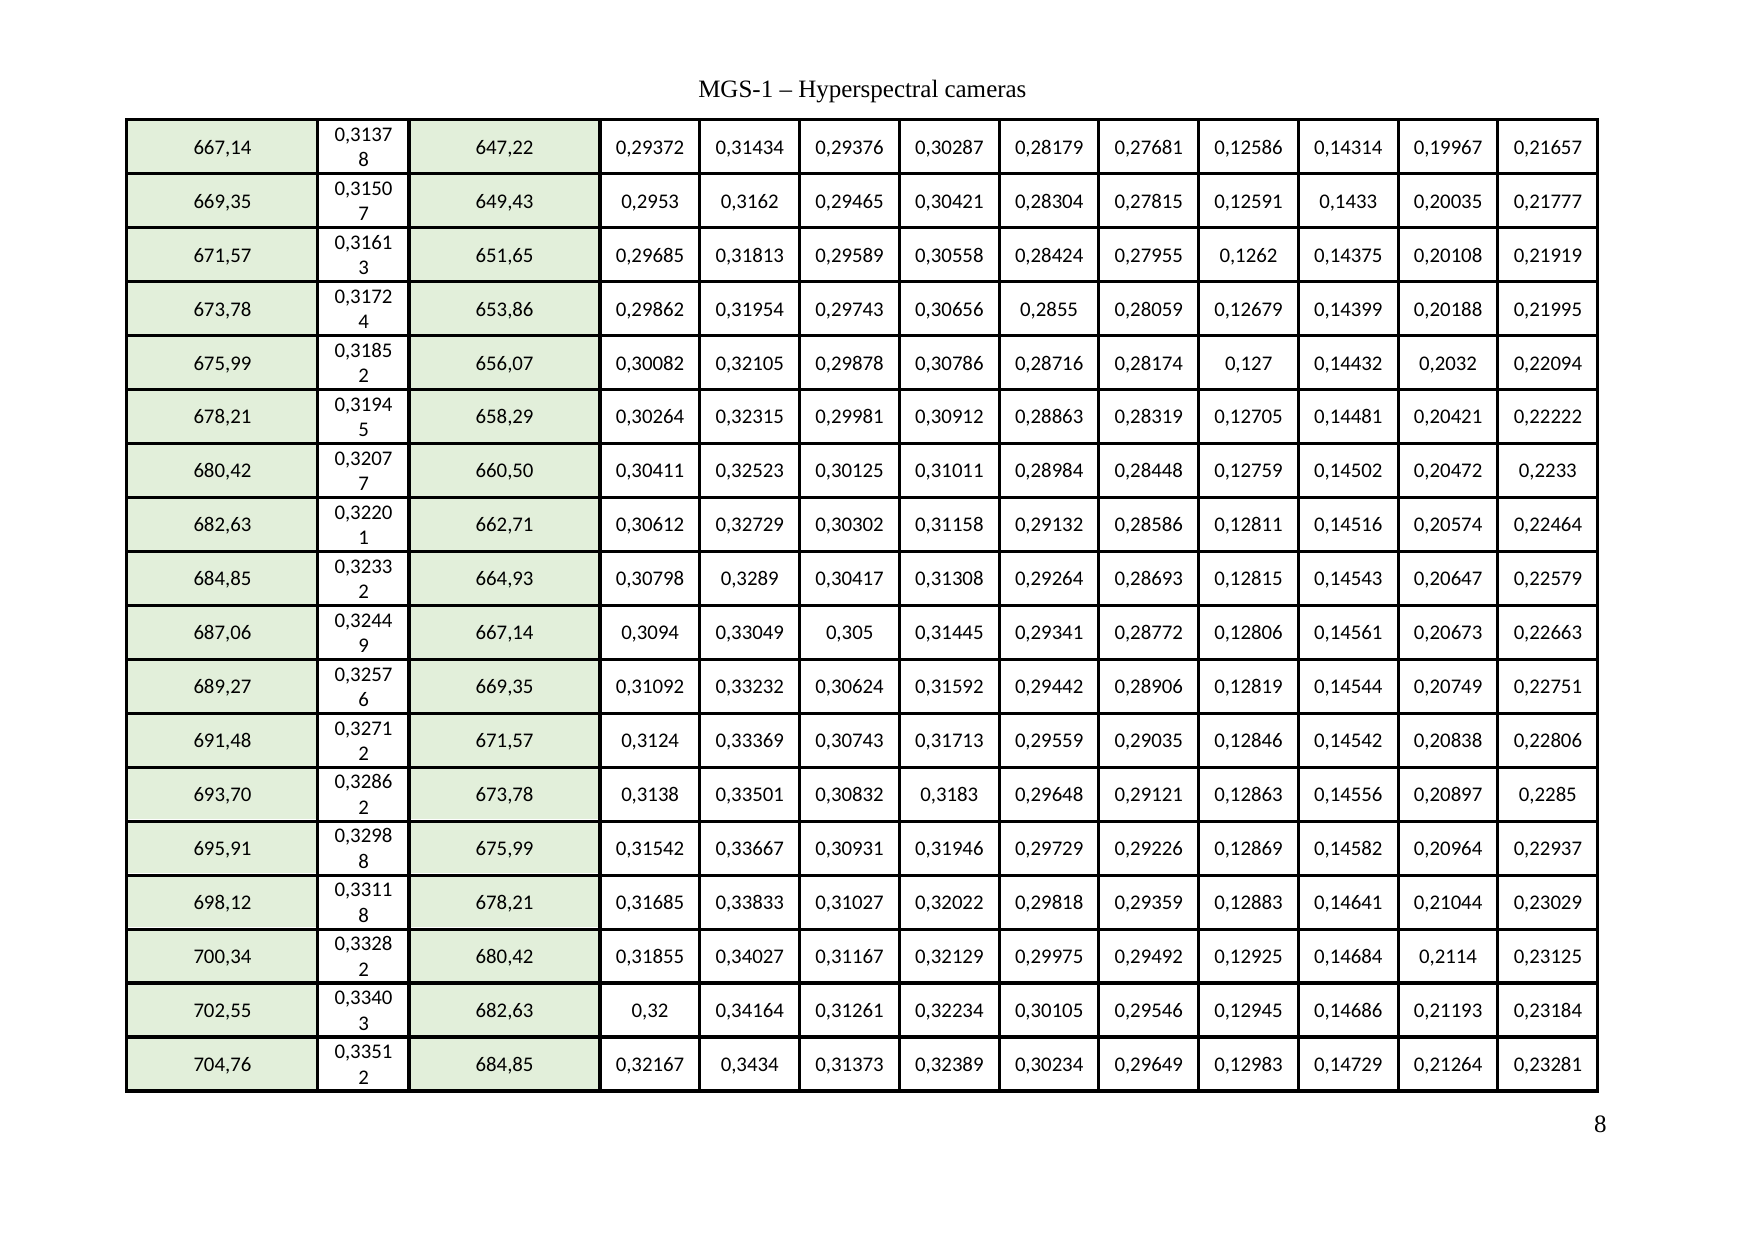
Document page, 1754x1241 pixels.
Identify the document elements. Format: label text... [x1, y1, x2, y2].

table_cell 0,30287 [901, 121, 998, 172]
table_cell 649,43 [411, 175, 598, 226]
table_cell 0,28174 [1100, 337, 1197, 388]
table_cell 0,33833 [701, 877, 798, 927]
table_cell 0,19967 [1400, 121, 1496, 172]
table_cell 0,31158 [901, 499, 998, 550]
table_cell 0,32449 [319, 607, 407, 658]
table_cell 0,14582 [1300, 823, 1397, 873]
table_cell 0,31613 [319, 229, 407, 280]
table_cell 0,22751 [1499, 661, 1596, 712]
table_cell 689,27 [128, 661, 316, 712]
table_cell 0,29376 [801, 121, 898, 172]
table_cell 678,21 [128, 391, 316, 442]
table_cell 671,57 [411, 715, 598, 766]
table_cell 0,30832 [801, 769, 898, 819]
table_cell 0,31027 [801, 877, 898, 927]
table_cell 0,2953 [602, 175, 698, 226]
table_cell 0,3138 [602, 769, 698, 819]
table_cell 662,71 [411, 499, 598, 550]
table_cell 0,31852 [319, 337, 407, 388]
table_cell 0,20108 [1400, 229, 1496, 280]
table_cell 0,2114 [1400, 931, 1496, 981]
table_cell 0,29862 [602, 283, 698, 334]
table_cell 0,22094 [1499, 337, 1596, 388]
table_cell 0,30931 [801, 823, 898, 873]
table_cell 0,22579 [1499, 553, 1596, 604]
table_cell 673,78 [411, 769, 598, 819]
table_cell 0,31592 [901, 661, 998, 712]
table_cell 0,22663 [1499, 607, 1596, 658]
table_cell 0,29132 [1001, 499, 1097, 550]
table_cell 0,14686 [1300, 985, 1397, 1035]
table_cell 702,55 [128, 985, 316, 1035]
table_cell 0,31167 [801, 931, 898, 981]
table_cell 0,32022 [901, 877, 998, 927]
table_cell 0,30302 [801, 499, 898, 550]
table_cell 0,28448 [1100, 445, 1197, 496]
table_cell 0,28059 [1100, 283, 1197, 334]
table_cell 0,32729 [701, 499, 798, 550]
table_cell 0,12846 [1200, 715, 1297, 766]
table_cell 0,31813 [701, 229, 798, 280]
table_cell 0,33512 [319, 1039, 407, 1089]
table_cell 0,22222 [1499, 391, 1596, 442]
table_cell 0,27681 [1100, 121, 1197, 172]
table_cell 0,31685 [602, 877, 698, 927]
table_cell 0,14481 [1300, 391, 1397, 442]
table_cell 0,12705 [1200, 391, 1297, 442]
table_cell 0,29341 [1001, 607, 1097, 658]
table_cell 698,12 [128, 877, 316, 927]
table_cell 0,12983 [1200, 1039, 1297, 1089]
table_cell 667,14 [411, 607, 598, 658]
table_cell 0,30411 [602, 445, 698, 496]
table_cell 0,3094 [602, 607, 698, 658]
table_cell 700,34 [128, 931, 316, 981]
table_cell 673,78 [128, 283, 316, 334]
table_cell 656,07 [411, 337, 598, 388]
table_cell 0,29878 [801, 337, 898, 388]
table_cell 0,14516 [1300, 499, 1397, 550]
table_cell 0,31011 [901, 445, 998, 496]
table_cell 0,14542 [1300, 715, 1397, 766]
table_cell 693,70 [128, 769, 316, 819]
table_cell 0,29743 [801, 283, 898, 334]
table_cell 0,14399 [1300, 283, 1397, 334]
table_cell 0,27955 [1100, 229, 1197, 280]
table_cell 0,31308 [901, 553, 998, 604]
table_cell 0,30612 [602, 499, 698, 550]
table_cell 0,29226 [1100, 823, 1197, 873]
table_cell 0,14729 [1300, 1039, 1397, 1089]
table_cell 0,30786 [901, 337, 998, 388]
table_cell 0,32129 [901, 931, 998, 981]
table_cell 0,29372 [602, 121, 698, 172]
table_cell 0,12869 [1200, 823, 1297, 873]
table_cell 0,14556 [1300, 769, 1397, 819]
table_cell 0,32862 [319, 769, 407, 819]
table_cell 678,21 [411, 877, 598, 927]
table_cell 0,31434 [701, 121, 798, 172]
table_cell 0,20035 [1400, 175, 1496, 226]
table_cell 0,32332 [319, 553, 407, 604]
table_cell 658,29 [411, 391, 598, 442]
table_cell 0,29685 [602, 229, 698, 280]
table_cell 0,30264 [602, 391, 698, 442]
table_cell 695,91 [128, 823, 316, 873]
table_cell 0,29442 [1001, 661, 1097, 712]
table_cell 0,28863 [1001, 391, 1097, 442]
table_cell 0,29649 [1100, 1039, 1197, 1089]
table_cell 684,85 [128, 553, 316, 604]
table_cell 0,28319 [1100, 391, 1197, 442]
table_cell 0,14543 [1300, 553, 1397, 604]
table_cell 0,29589 [801, 229, 898, 280]
table_cell 0,22806 [1499, 715, 1596, 766]
table_cell 691,48 [128, 715, 316, 766]
table_cell 0,33232 [701, 661, 798, 712]
table_cell 0,28906 [1100, 661, 1197, 712]
table_cell 0,29121 [1100, 769, 1197, 819]
table_cell 0,28586 [1100, 499, 1197, 550]
table_cell 0,20647 [1400, 553, 1496, 604]
table_cell 0,14432 [1300, 337, 1397, 388]
table_cell 0,14375 [1300, 229, 1397, 280]
table_cell 0,31954 [701, 283, 798, 334]
table_cell 0,127 [1200, 337, 1297, 388]
table_cell 682,63 [128, 499, 316, 550]
table_cell 669,35 [128, 175, 316, 226]
table_cell 0,20964 [1400, 823, 1496, 873]
table_cell 0,29981 [801, 391, 898, 442]
table_cell 0,2285 [1499, 769, 1596, 819]
table_cell 0,30421 [901, 175, 998, 226]
table_cell 0,3162 [701, 175, 798, 226]
table_cell 0,32576 [319, 661, 407, 712]
table_cell 0,28772 [1100, 607, 1197, 658]
table_cell 0,31542 [602, 823, 698, 873]
table_cell 0,28424 [1001, 229, 1097, 280]
table_cell 0,30912 [901, 391, 998, 442]
table_cell 0,31373 [801, 1039, 898, 1089]
table_cell 0,30798 [602, 553, 698, 604]
table_cell 0,33403 [319, 985, 407, 1035]
table_cell 0,14502 [1300, 445, 1397, 496]
table_cell 0,23281 [1499, 1039, 1596, 1089]
table_cell 0,2032 [1400, 337, 1496, 388]
table_cell 675,99 [128, 337, 316, 388]
table_cell 0,29975 [1001, 931, 1097, 981]
table_cell 0,32523 [701, 445, 798, 496]
table_cell 669,35 [411, 661, 598, 712]
table_cell 704,76 [128, 1039, 316, 1089]
table_cell 0,32077 [319, 445, 407, 496]
table_cell 0,14544 [1300, 661, 1397, 712]
table_cell 0,33049 [701, 607, 798, 658]
table_cell 0,30234 [1001, 1039, 1097, 1089]
table_cell 647,22 [411, 121, 598, 172]
table_cell 0,21657 [1499, 121, 1596, 172]
table_cell 0,305 [801, 607, 898, 658]
table_cell 660,50 [411, 445, 598, 496]
table_cell 0,22937 [1499, 823, 1596, 873]
table_cell 687,06 [128, 607, 316, 658]
table_cell 0,12883 [1200, 877, 1297, 927]
table_cell 0,31261 [801, 985, 898, 1035]
table_cell 664,93 [411, 553, 598, 604]
table_cell 0,21264 [1400, 1039, 1496, 1089]
table_cell 0,23029 [1499, 877, 1596, 927]
table_cell 0,31946 [901, 823, 998, 873]
table_cell 0,20574 [1400, 499, 1496, 550]
table_cell 0,33667 [701, 823, 798, 873]
table_cell 0,20749 [1400, 661, 1496, 712]
table_cell 0,20897 [1400, 769, 1496, 819]
table_cell 0,31724 [319, 283, 407, 334]
table_cell 0,12863 [1200, 769, 1297, 819]
table_cell 0,21044 [1400, 877, 1496, 927]
table_cell 0,29359 [1100, 877, 1197, 927]
table_cell 0,32315 [701, 391, 798, 442]
table_cell 0,21193 [1400, 985, 1496, 1035]
table_cell 0,32105 [701, 337, 798, 388]
table_cell 0,33369 [701, 715, 798, 766]
table_cell 0,12806 [1200, 607, 1297, 658]
table_cell 0,22464 [1499, 499, 1596, 550]
table_cell 0,31713 [901, 715, 998, 766]
table_cell 0,3434 [701, 1039, 798, 1089]
table_cell 0,20673 [1400, 607, 1496, 658]
table_cell 0,30125 [801, 445, 898, 496]
table_cell 0,1262 [1200, 229, 1297, 280]
table_cell 0,1433 [1300, 175, 1397, 226]
table_cell 0,12819 [1200, 661, 1297, 712]
table_cell 0,34027 [701, 931, 798, 981]
table_cell 0,21995 [1499, 283, 1596, 334]
table_cell 0,12815 [1200, 553, 1297, 604]
table_cell 675,99 [411, 823, 598, 873]
table_cell 0,28693 [1100, 553, 1197, 604]
table_cell 0,30656 [901, 283, 998, 334]
table_cell 0,32712 [319, 715, 407, 766]
table_cell 667,14 [128, 121, 316, 172]
table_cell 0,29264 [1001, 553, 1097, 604]
table_cell 0,20421 [1400, 391, 1496, 442]
table_cell 0,14641 [1300, 877, 1397, 927]
table_cell 0,23184 [1499, 985, 1596, 1035]
table_cell 0,14561 [1300, 607, 1397, 658]
table_cell 0,29035 [1100, 715, 1197, 766]
table_cell 0,32988 [319, 823, 407, 873]
table_cell 0,31378 [319, 121, 407, 172]
table_cell 0,32234 [901, 985, 998, 1035]
table_cell 0,12945 [1200, 985, 1297, 1035]
table_cell 0,29559 [1001, 715, 1097, 766]
table_cell 0,12586 [1200, 121, 1297, 172]
table_cell 0,2233 [1499, 445, 1596, 496]
table_cell 0,29465 [801, 175, 898, 226]
table_cell 0,30743 [801, 715, 898, 766]
table_cell 0,30558 [901, 229, 998, 280]
table_cell 0,29546 [1100, 985, 1197, 1035]
table_cell 0,3124 [602, 715, 698, 766]
table_cell 0,30082 [602, 337, 698, 388]
table_cell 0,32167 [602, 1039, 698, 1089]
table_cell 0,29492 [1100, 931, 1197, 981]
table_cell 0,28984 [1001, 445, 1097, 496]
table_cell 0,28179 [1001, 121, 1097, 172]
table_cell 0,31507 [319, 175, 407, 226]
table_cell 0,12759 [1200, 445, 1297, 496]
table_cell 0,32389 [901, 1039, 998, 1089]
table_cell 0,21777 [1499, 175, 1596, 226]
table_cell 0,31855 [602, 931, 698, 981]
table_cell 0,34164 [701, 985, 798, 1035]
table_cell 0,14314 [1300, 121, 1397, 172]
table_cell 0,31445 [901, 607, 998, 658]
table_cell 0,27815 [1100, 175, 1197, 226]
table_cell 0,28716 [1001, 337, 1097, 388]
table_cell 0,21919 [1499, 229, 1596, 280]
table_cell 0,20838 [1400, 715, 1496, 766]
table_cell 0,20188 [1400, 283, 1496, 334]
table_cell 0,3183 [901, 769, 998, 819]
table_cell 0,12925 [1200, 931, 1297, 981]
table_cell 0,32 [602, 985, 698, 1035]
table_cell 0,33282 [319, 931, 407, 981]
table_cell 680,42 [128, 445, 316, 496]
table_cell 0,30417 [801, 553, 898, 604]
table_cell 0,12811 [1200, 499, 1297, 550]
table_cell 680,42 [411, 931, 598, 981]
table_cell 0,20472 [1400, 445, 1496, 496]
table_cell 651,65 [411, 229, 598, 280]
table_cell 0,28304 [1001, 175, 1097, 226]
table_cell 684,85 [411, 1039, 598, 1089]
table_cell 0,30624 [801, 661, 898, 712]
table_cell 0,32201 [319, 499, 407, 550]
table_cell 653,86 [411, 283, 598, 334]
table_cell 0,29818 [1001, 877, 1097, 927]
table_cell 0,33118 [319, 877, 407, 927]
table_cell 682,63 [411, 985, 598, 1035]
table_cell 0,31945 [319, 391, 407, 442]
table_cell 0,33501 [701, 769, 798, 819]
table_cell 0,3289 [701, 553, 798, 604]
table_cell 0,29729 [1001, 823, 1097, 873]
table_cell 0,31092 [602, 661, 698, 712]
table_cell 0,29648 [1001, 769, 1097, 819]
table_cell 0,14684 [1300, 931, 1397, 981]
table_cell 0,23125 [1499, 931, 1596, 981]
table_cell 0,12591 [1200, 175, 1297, 226]
table_cell 0,2855 [1001, 283, 1097, 334]
table_cell 0,30105 [1001, 985, 1097, 1035]
table_cell 0,12679 [1200, 283, 1297, 334]
table_cell 671,57 [128, 229, 316, 280]
